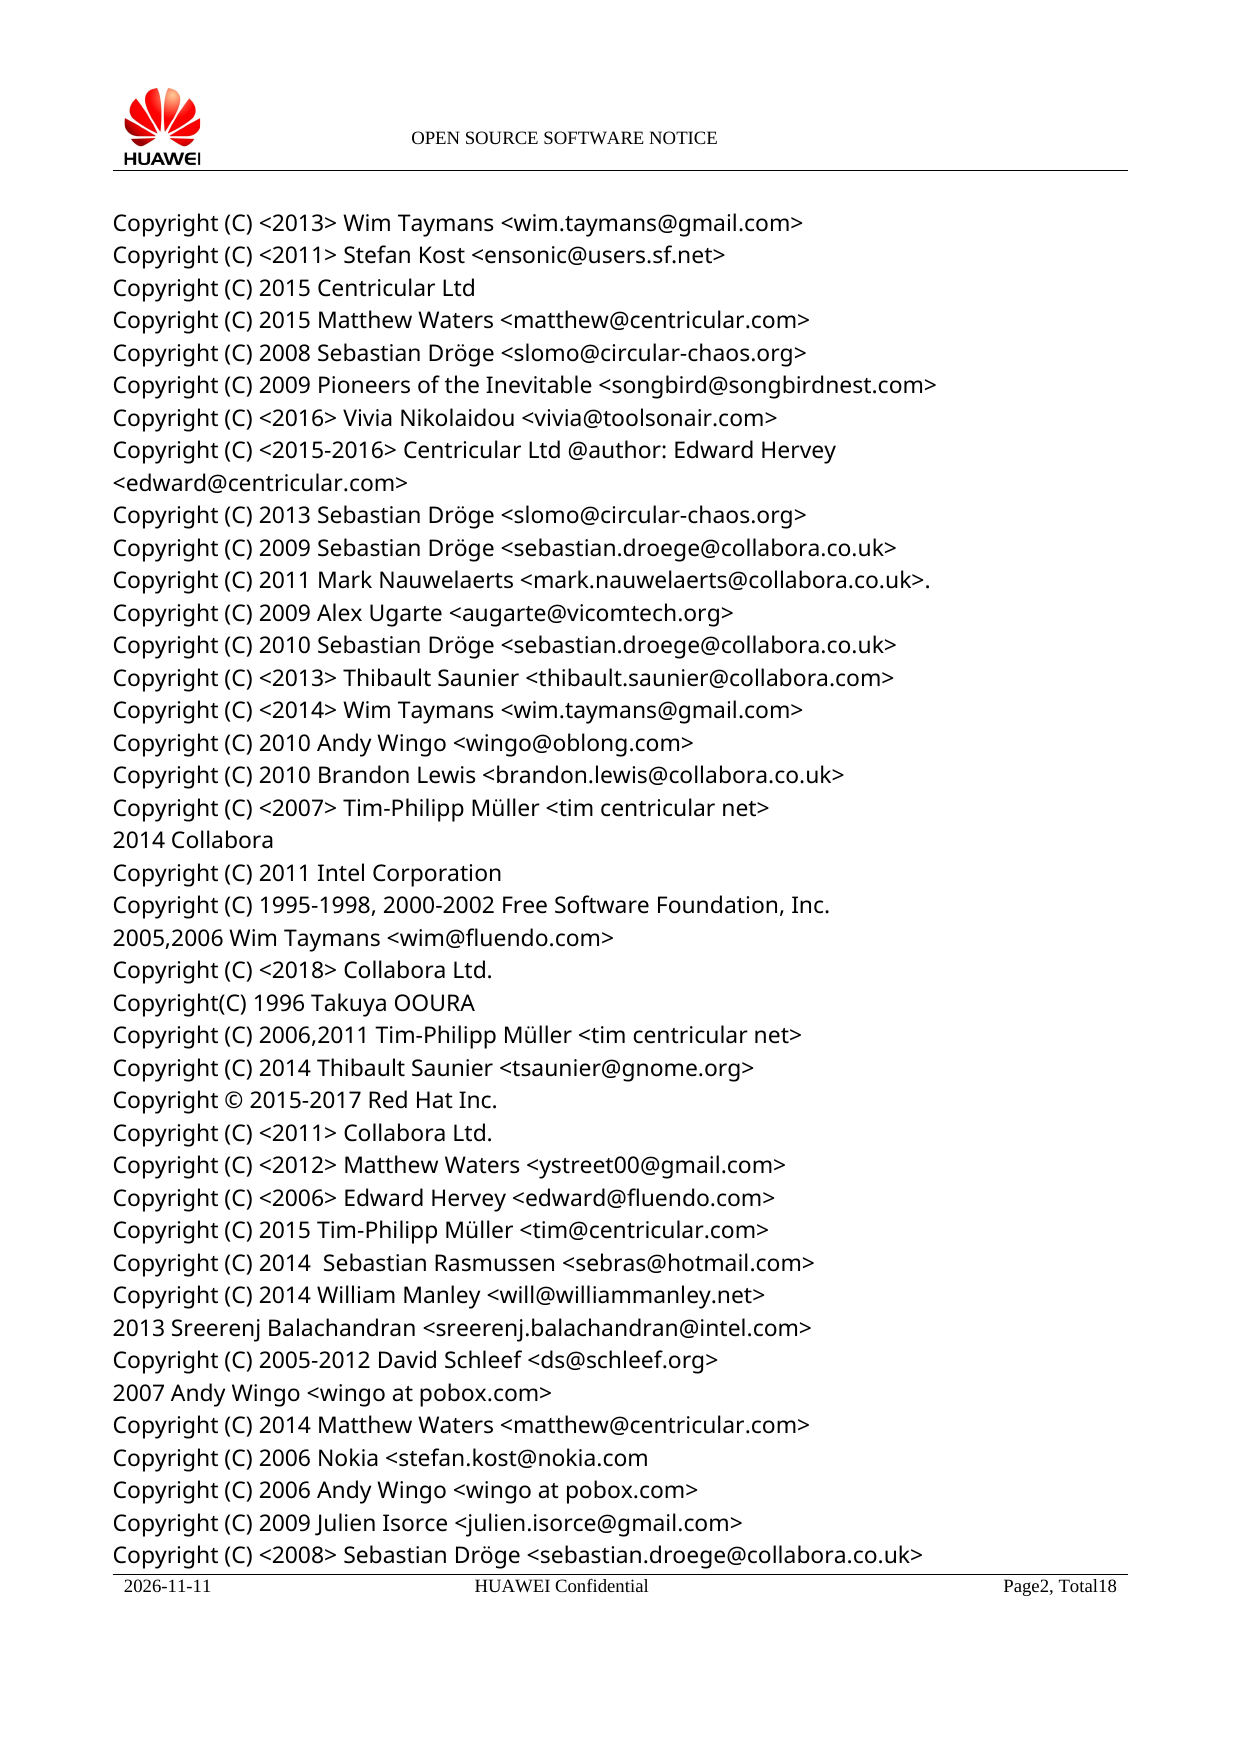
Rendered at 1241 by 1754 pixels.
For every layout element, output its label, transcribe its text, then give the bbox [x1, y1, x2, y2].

picture [124, 88, 201, 165]
